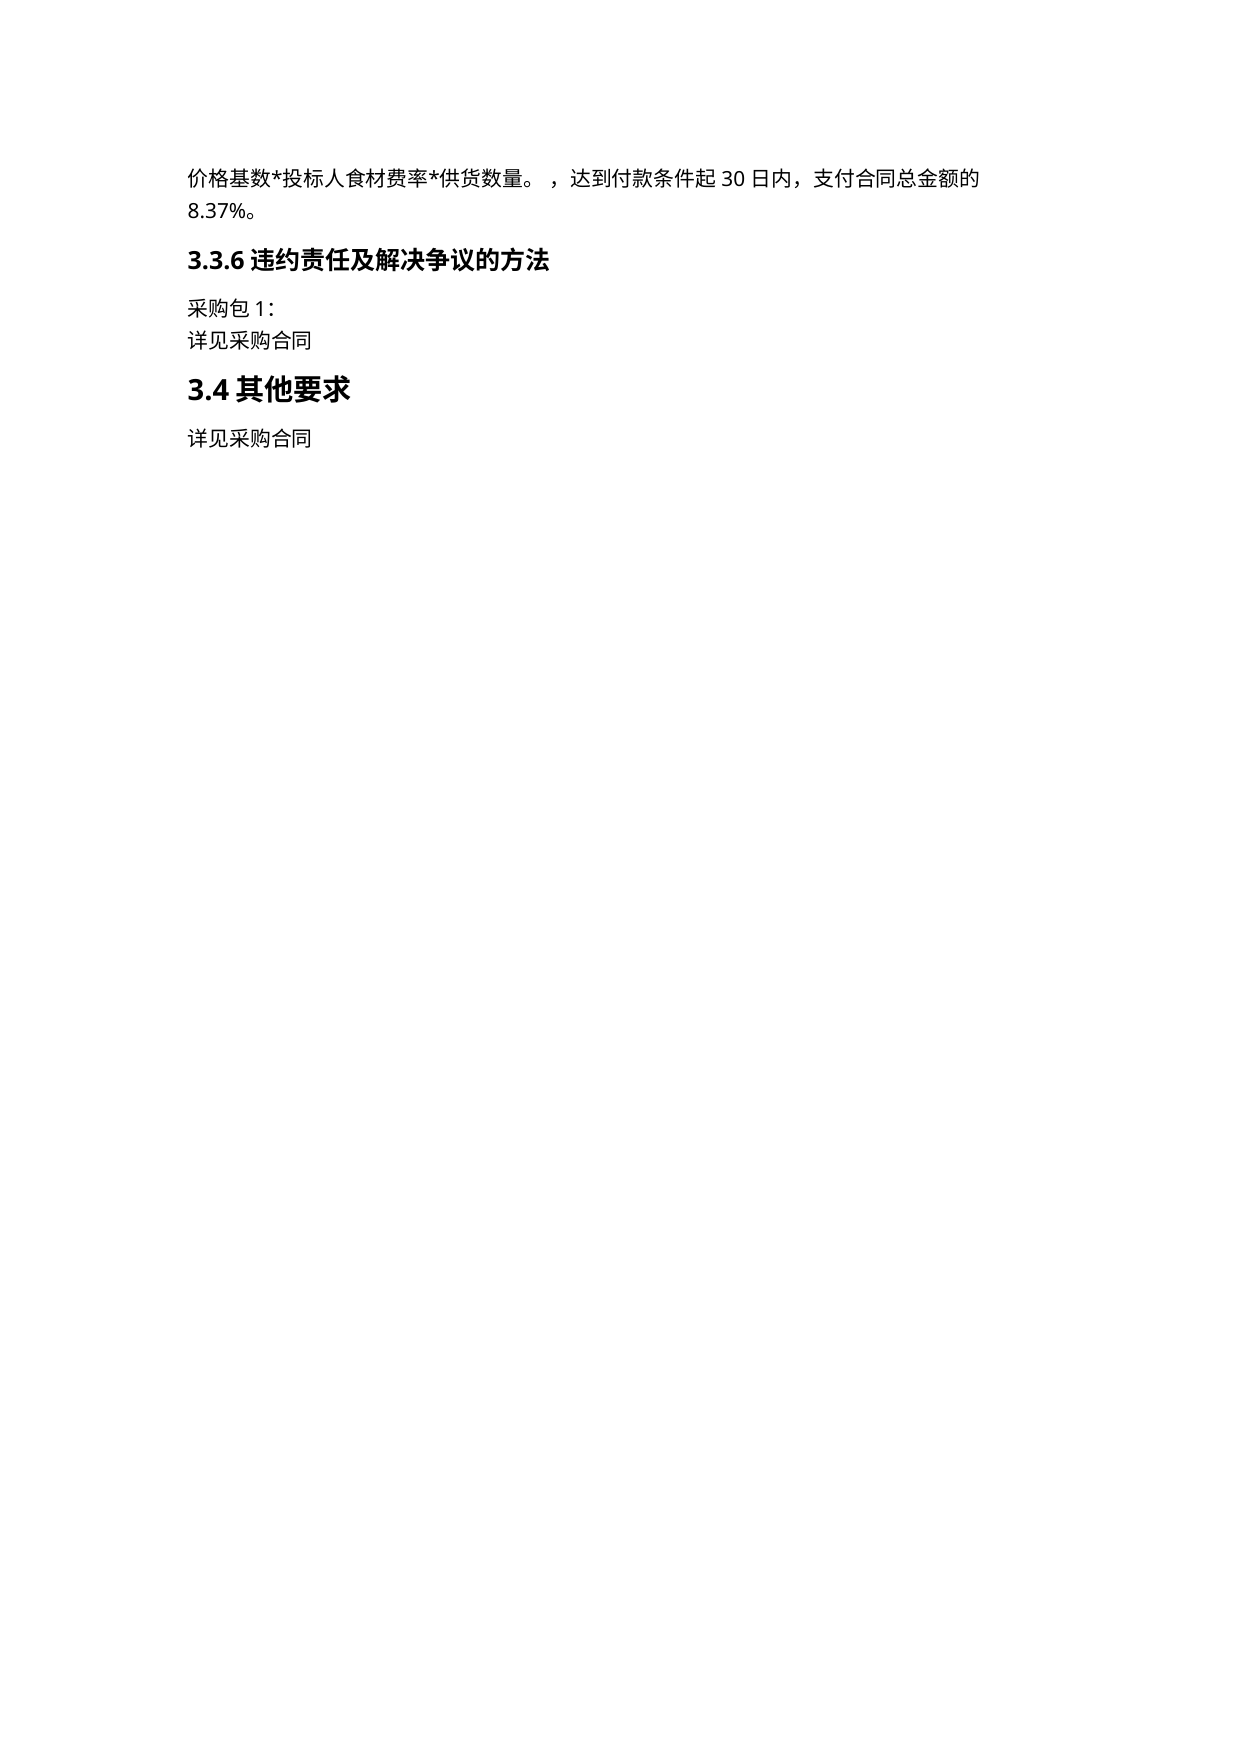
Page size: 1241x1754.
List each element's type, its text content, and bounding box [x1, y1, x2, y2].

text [187, 162, 1053, 227]
text 3.3.6违约责任及解决争议的方法 [187, 227, 1053, 292]
text 采购包1： [187, 292, 1053, 324]
text 详见采购合同 [187, 422, 1053, 454]
text 详见采购合同 [187, 324, 1053, 357]
text 3.4其他要求 [187, 357, 1053, 422]
